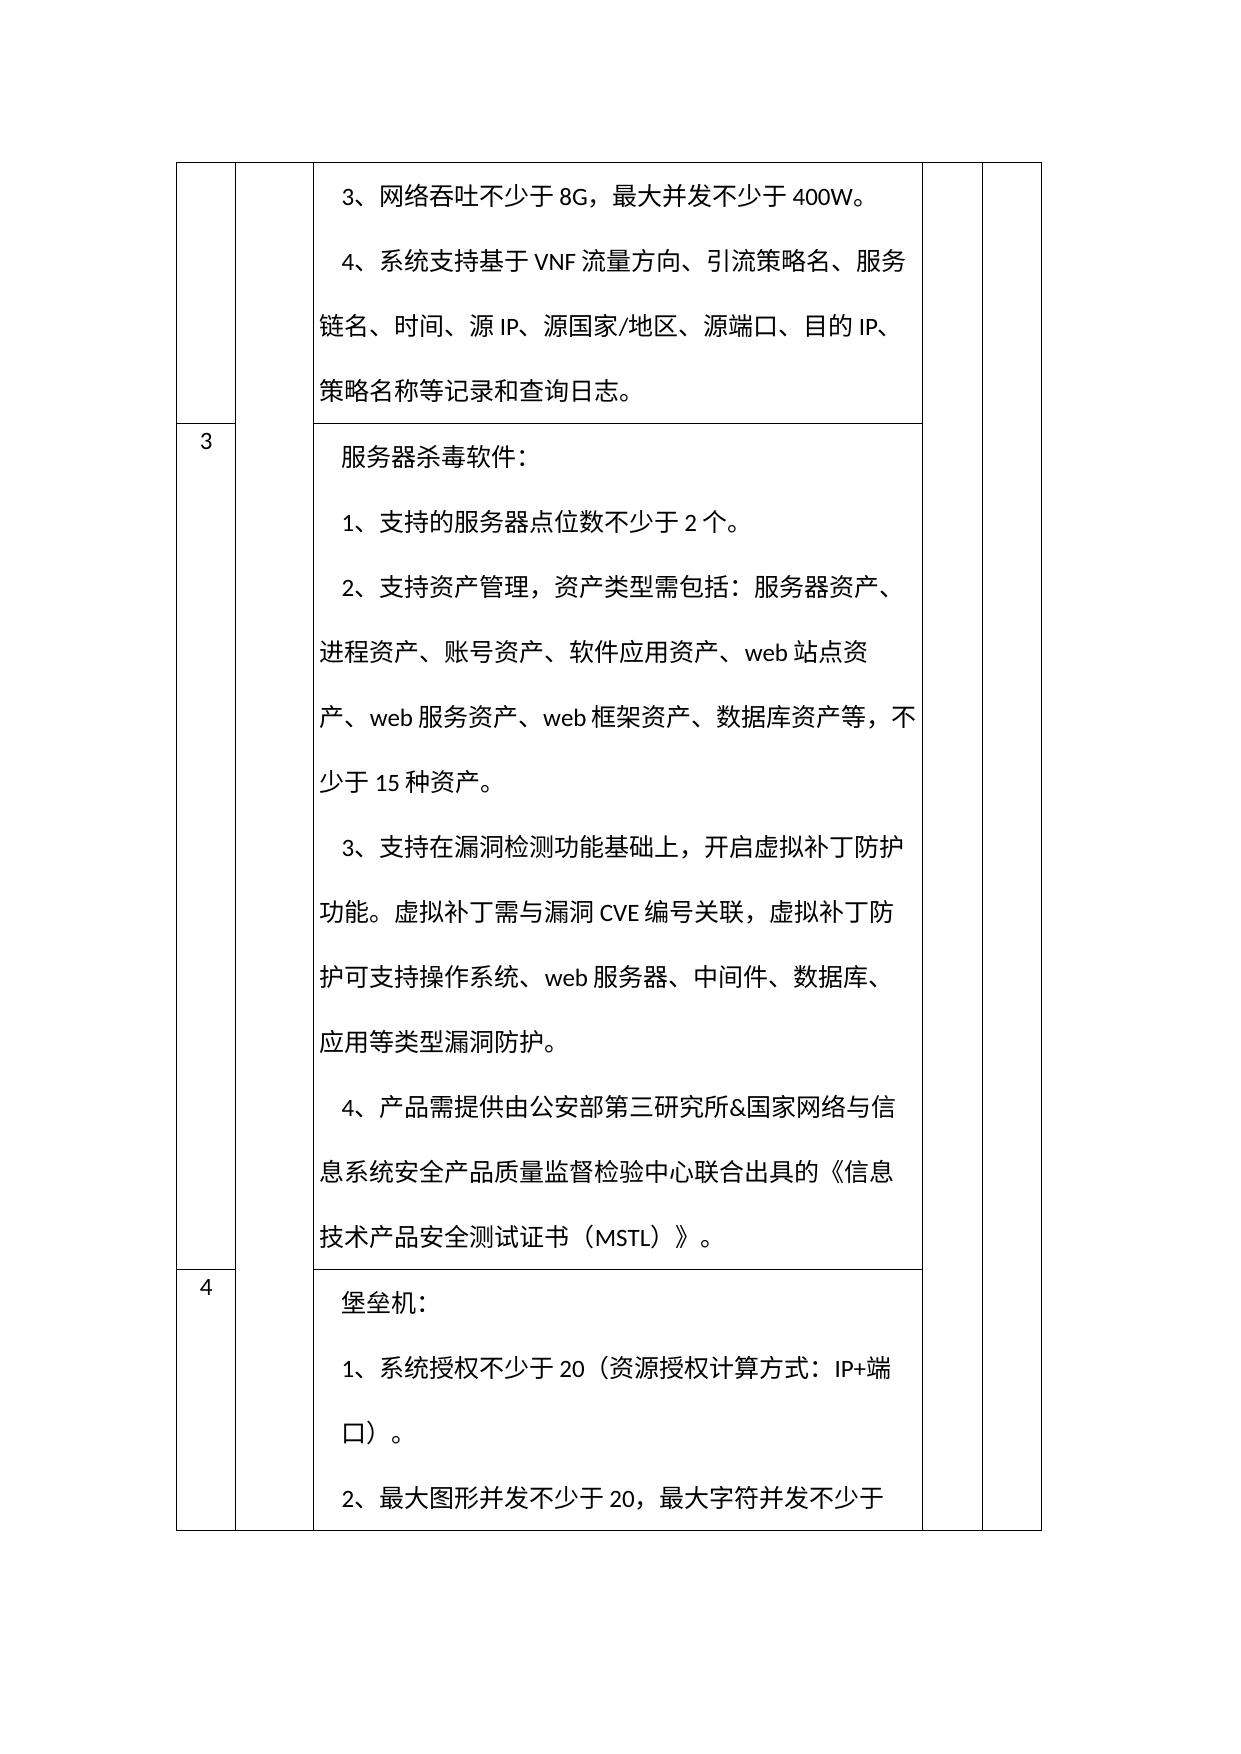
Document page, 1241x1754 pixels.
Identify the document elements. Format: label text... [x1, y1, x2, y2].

table_cell 1 [983, 163, 1041, 1530]
table_cell 服务器杀毒软件： 1、支持的服务器点位数不少于2个。 2、支持资产管理，资产类型需包括：服务器资产、进程资产、账号资产、软件应用资产、web站点资产、web服务资产、web框架资产、数据库资产等，不少于15种资产。 3、支持在漏洞检测功能基础上，开启虚拟补丁防护功能。虚拟补丁需与漏洞CVE编号关联，虚拟补丁防护可支持操作系统、web服务器、中间件、数据库、应用等类型漏洞防护。 4、产品需提供由公安部第三研究所&国家网络与信息系统安全产品质量监督检验中心联合出具的《信息技术产品安全测试证书（MSTL）》。 [314, 424, 922, 1269]
table_cell 4 [177, 1270, 235, 1530]
table_cell 套 [923, 163, 982, 1530]
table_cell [314, 1270, 922, 1530]
table_cell 2 [177, 163, 235, 423]
table_cell 3 [177, 424, 235, 1269]
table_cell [314, 163, 922, 423]
